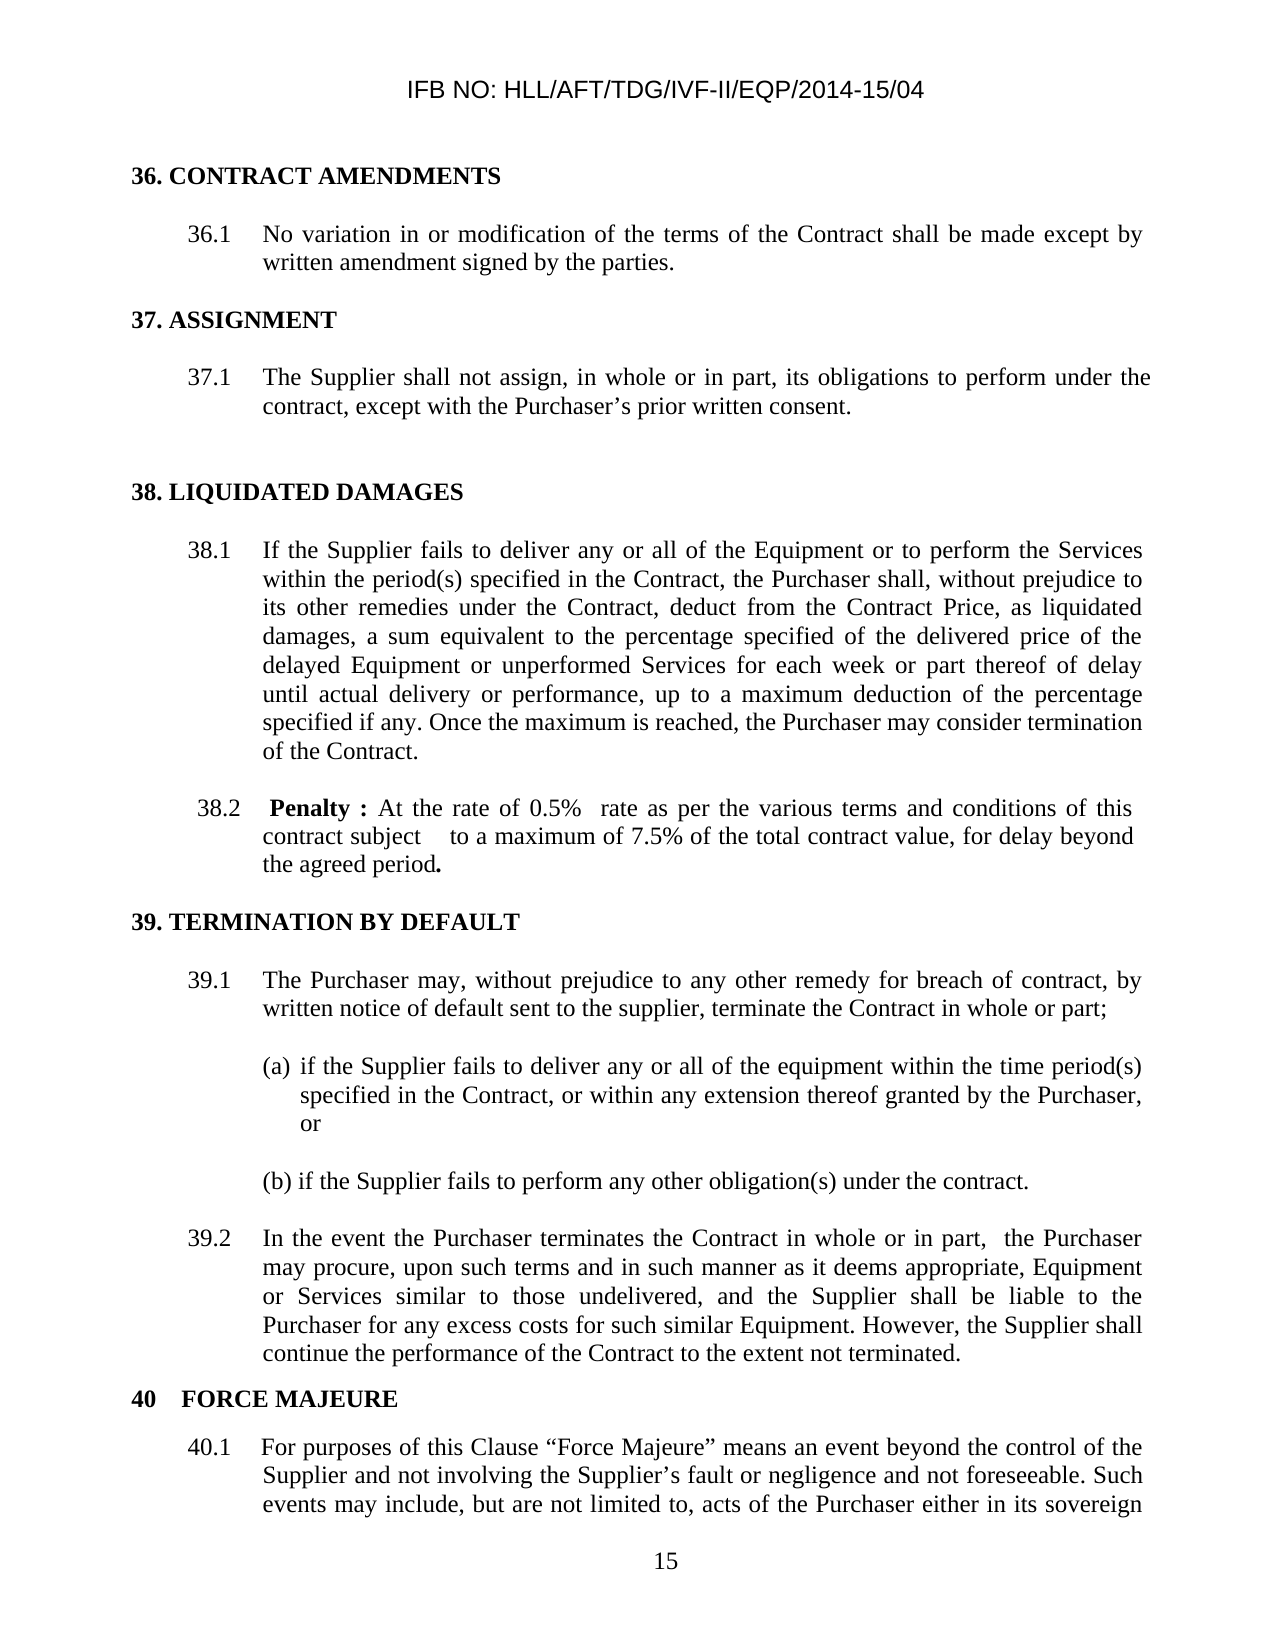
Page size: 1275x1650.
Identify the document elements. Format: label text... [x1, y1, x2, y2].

list if the Supplier fails to deliver any or all of the equipment within the time period(s) specified in the Contract, or within any extension thereof granted by the Purchaser, or [262, 1051, 1144, 1137]
text 38.1 If the Supplier fails to deliver any or all of the Equipment or to perform the Services within the period(s) specified in the Contract, the Purchaser shall, without prejudice to its other remedies under the Contract, deduct from the Contract Price, as liquidated damages, a sum equivalent to the percentage specified of the delivered price of the delayed Equipment or unperformed Services for each week or part thereof of delay until actual delivery or performance, up to a maximum deduction of the percentage specified if any. Once the maximum is reached, the Purchaser may consider termination of the Contract. [187, 535, 1144, 765]
text 39.2 In the event the Purchaser terminates the Contract in whole or in part, the Purchaser may procure, upon such terms and in such manner as it deems appropriate, Equipment or Services similar to those undelivered, and the Supplier shall be liable to the Purchaser for any excess costs for such similar Equipment. However, the Supplier shall continue the performance of the Contract to the extent not terminated. [187, 1223, 1144, 1367]
text 37.1 The Supplier shall not assign, in whole or in part, its obligations to perform under the contract, except with the Purchaser’s prior written consent. [187, 362, 1153, 420]
text 36.1 No variation in or modification of the terms of the Contract shall be made except by written amendment signed by the parties. [187, 219, 1144, 276]
text 36. CONTRACT AMENDMENTS [131, 161, 1200, 190]
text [187, 1432, 1144, 1518]
text 39.1 The Purchaser may, without prejudice to any other remedy for breach of contract, by written notice of default sent to the supplier, terminate the Contract in whole or part; [187, 965, 1144, 1022]
text 40 FORCE MAJEURE [131, 1384, 1200, 1413]
text 38. LIQUIDATED DAMAGES [131, 477, 1200, 506]
text 39. TERMINATION BY DEFAULT [131, 907, 1200, 936]
text 37. ASSIGNMENT [131, 305, 1200, 334]
text 38.2 Penalty : At the rate of 0.5% rate as per the various terms and conditions of this contract subject to a maximum of 7.5% of the total contract value, for delay beyond the agreed period. [169, 794, 1134, 878]
text (b) if the Supplier fails to perform any other obligation(s) under the contract. [262, 1166, 1144, 1195]
